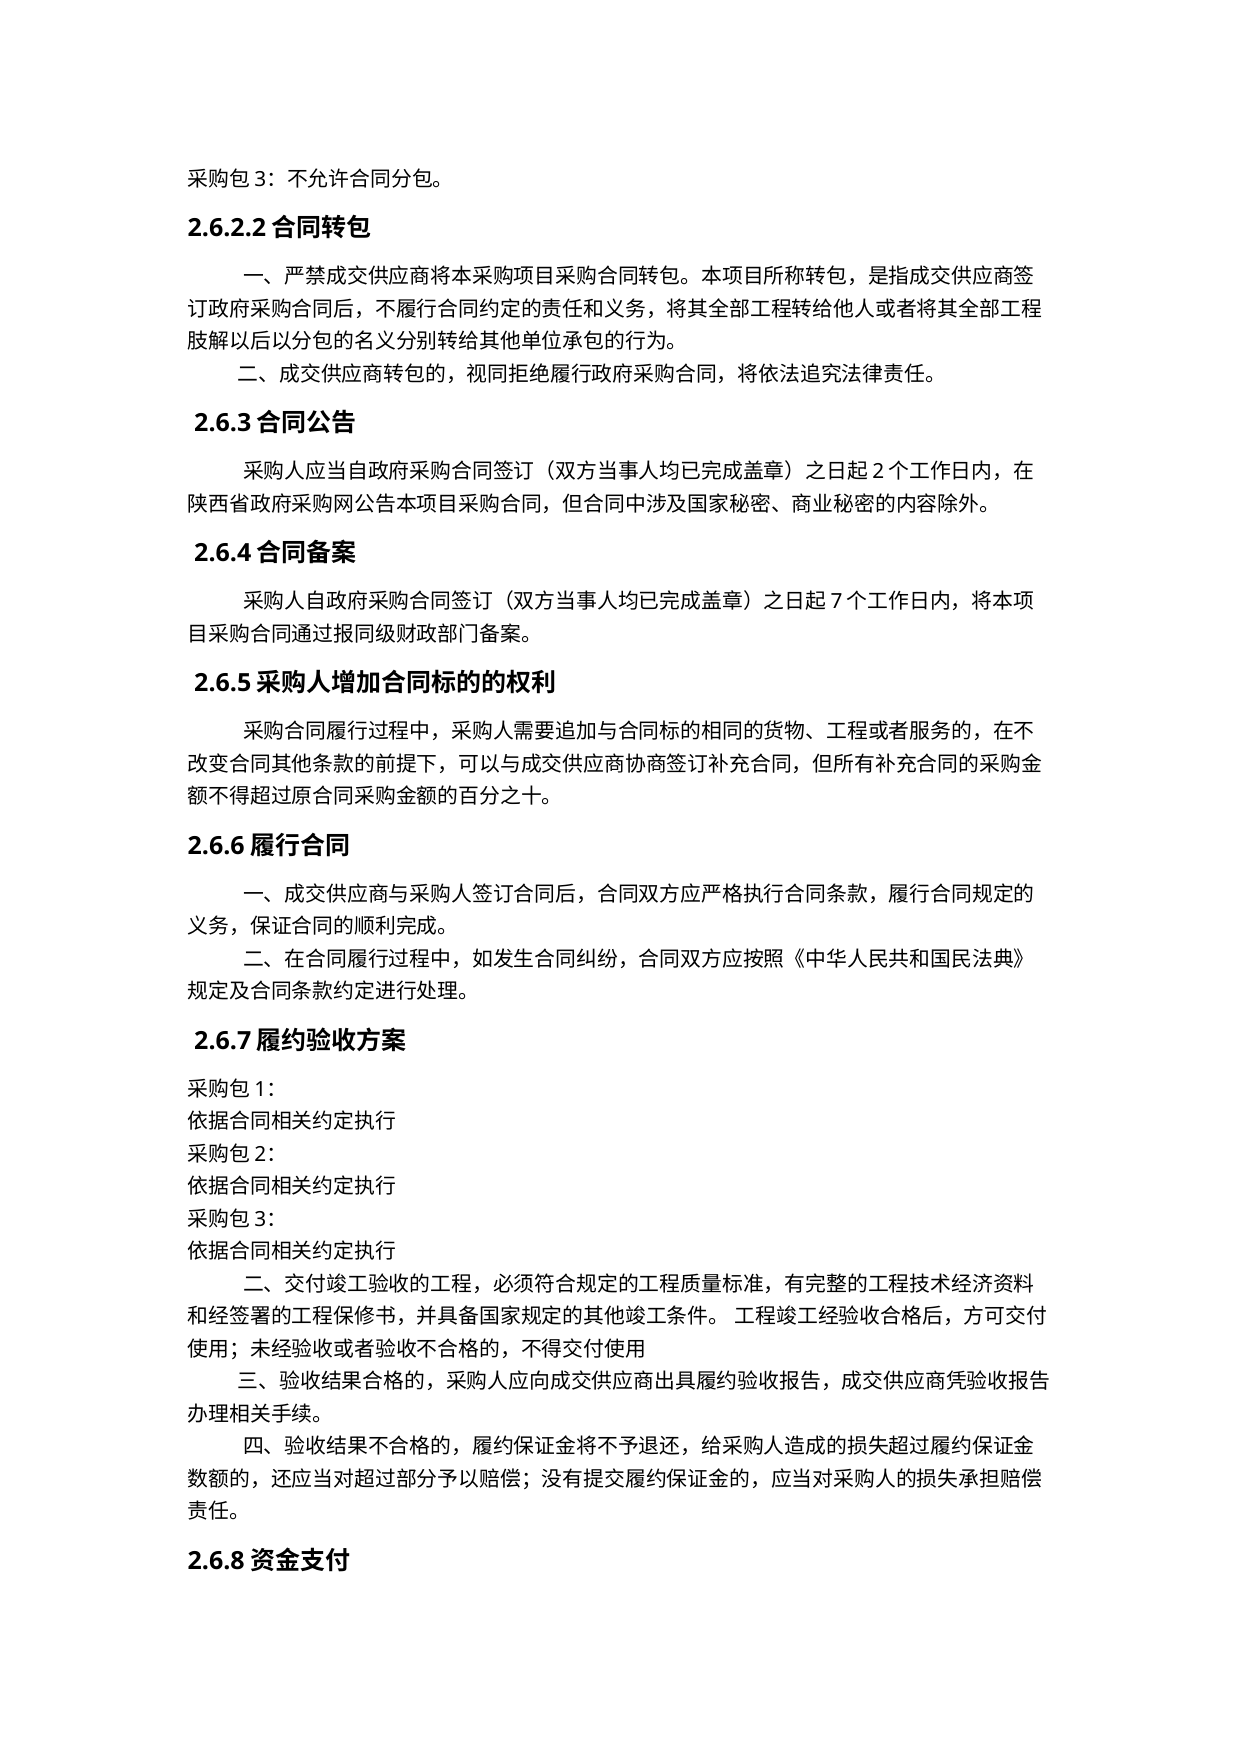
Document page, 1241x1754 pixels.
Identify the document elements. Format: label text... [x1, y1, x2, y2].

text 二、交付竣工验收的工程，必须符合规定的工程质量标准，有完整的工程技术经济资料和经签署的工程保修书，并具备国家规定的其他竣工条件。 工程竣工经验收合格后，方可交付使用；未经验收或者验收不合格的，不得交付使用 [187, 1267, 1053, 1364]
text 采购人自政府采购合同签订（双方当事人均已完成盖章）之日起7个工作日内，将本项目采购合同通过报同级财政部门备案。 [187, 584, 1053, 649]
text 2.6.2.2合同转包 [187, 194, 1053, 259]
text 依据合同相关约定执行 [187, 1104, 1053, 1137]
text 采购包3： [187, 1202, 1053, 1234]
text 一、严禁成交供应商将本采购项目采购合同转包。本项目所称转包，是指成交供应商签订政府采购合同后，不履行合同约定的责任和义务，将其全部工程转给他人或者将其全部工程肢解以后以分包的名义分别转给其他单位承包的行为。 [187, 259, 1053, 357]
text 2.6.4合同备案 [187, 519, 1053, 584]
text 采购人应当自政府采购合同签订（双方当事人均已完成盖章）之日起2个工作日内，在陕西省政府采购网公告本项目采购合同，但合同中涉及国家秘密、商业秘密的内容除外。 [187, 454, 1053, 519]
text 2.6.6履行合同 [187, 812, 1053, 877]
text 采购包3：不允许合同分包。 [187, 162, 1053, 194]
text 采购合同履行过程中，采购人需要追加与合同标的相同的货物、工程或者服务的，在不改变合同其他条款的前提下，可以与成交供应商协商签订补充合同，但所有补充合同的采购金额不得超过原合同采购金额的百分之十。 [187, 714, 1053, 812]
text 采购包2： [187, 1137, 1053, 1169]
text 采购包1： [187, 1072, 1053, 1104]
text 2.6.3合同公告 [187, 389, 1053, 454]
text 四、验收结果不合格的，履约保证金将不予退还，给采购人造成的损失超过履约保证金数额的，还应当对超过部分予以赔偿；没有提交履约保证金的，应当对采购人的损失承担赔偿责任。 [187, 1429, 1053, 1527]
text 二、在合同履行过程中，如发生合同纠纷，合同双方应按照《中华人民共和国民法典》规定及合同条款约定进行处理。 [187, 942, 1053, 1007]
text 依据合同相关约定执行 [187, 1234, 1053, 1267]
text 依据合同相关约定执行 [187, 1169, 1053, 1202]
text 2.6.8资金支付 [187, 1527, 1053, 1592]
text 2.6.5采购人增加合同标的的权利 [187, 649, 1053, 714]
text 一、成交供应商与采购人签订合同后，合同双方应严格执行合同条款，履行合同规定的义务，保证合同的顺利完成。 [187, 877, 1053, 942]
text 二、成交供应商转包的，视同拒绝履行政府采购合同，将依法追究法律责任。 [187, 357, 1053, 389]
text 2.6.7履约验收方案 [187, 1007, 1053, 1072]
text 三、验收结果合格的，采购人应向成交供应商出具履约验收报告，成交供应商凭验收报告办理相关手续。 [187, 1364, 1053, 1429]
